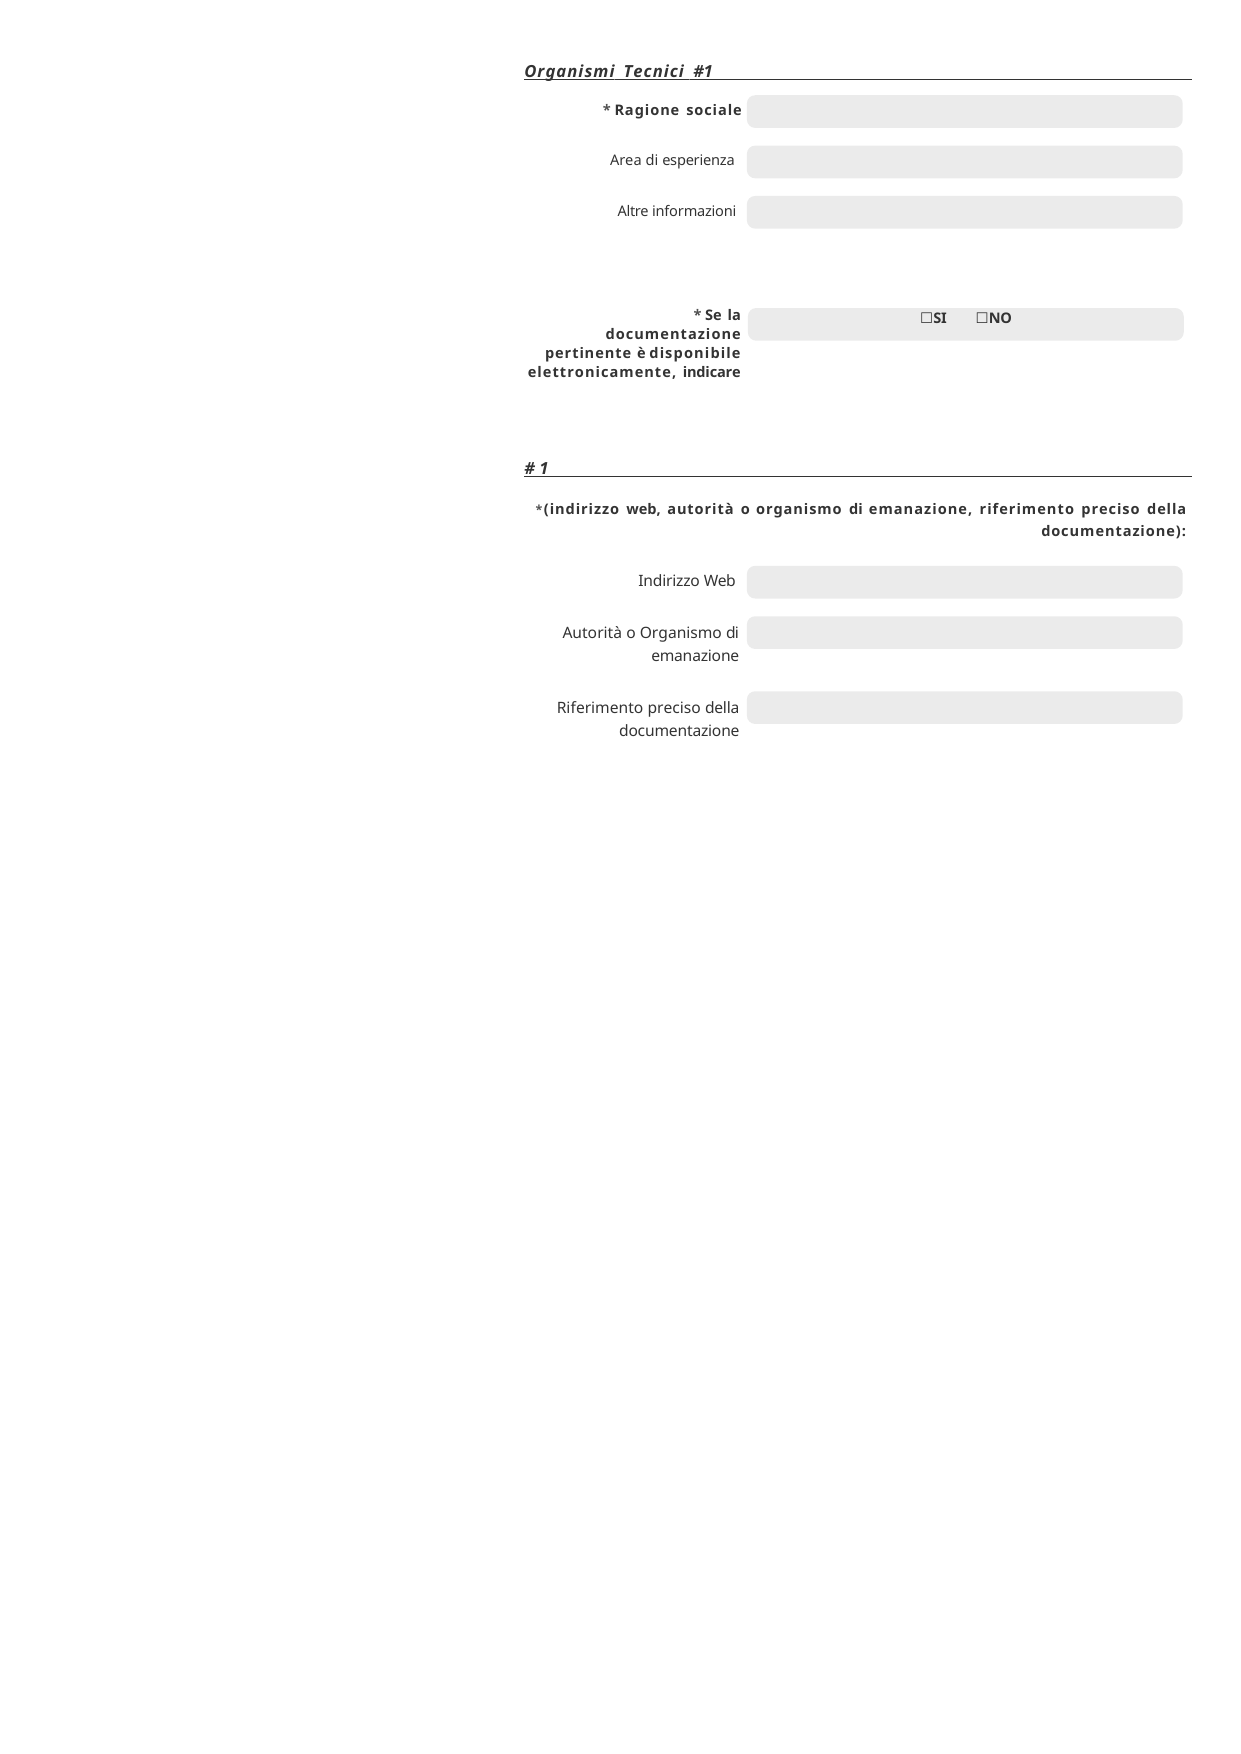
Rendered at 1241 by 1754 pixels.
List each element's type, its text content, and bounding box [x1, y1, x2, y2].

text Organismi Tecnici #1 [524, 60, 1223, 83]
text Area di esperienza [523, 150, 747, 170]
text Autorità o Organismo di [14, 620, 739, 643]
text Altre informazioni [523, 201, 747, 220]
text Riferimento preciso della [14, 695, 739, 718]
text documentazione): [14, 519, 1186, 541]
text Indirizzo Web [523, 569, 748, 591]
list (indirizzo web, autorità o organismo di emanazione, riferimento preciso della [14, 497, 1186, 519]
text emanazione [14, 643, 739, 666]
text # 1 [524, 457, 1223, 479]
text documentazione [14, 718, 739, 741]
text * Ragione sociale [523, 100, 747, 120]
text * Se la documentazione pertinente è disponibile elettronicamente, indicare [525, 305, 741, 382]
